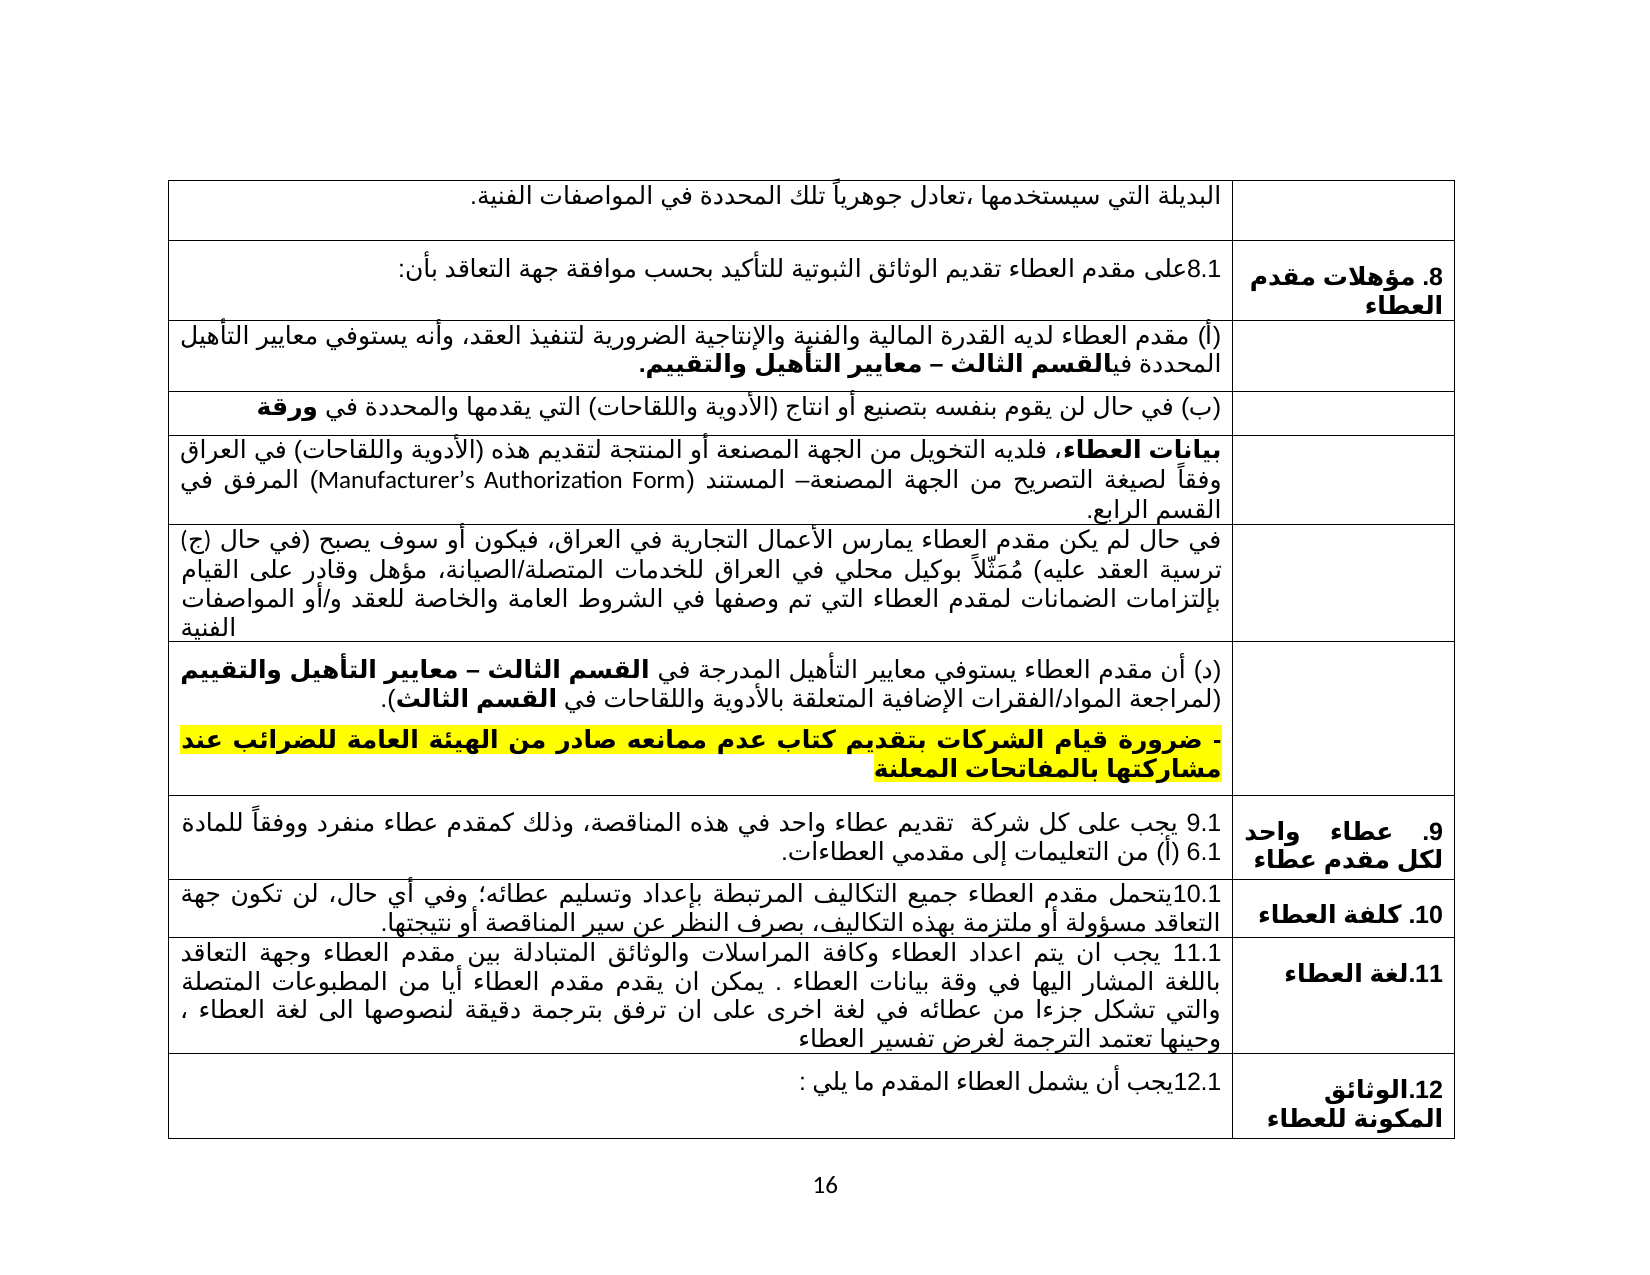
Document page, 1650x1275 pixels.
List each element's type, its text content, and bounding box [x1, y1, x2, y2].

table_cell [1233, 392, 1454, 434]
table_cell (د) أن مقدم العطاء يستوفي معايير التأهيل المدرجة في القسم الثالث – معايير التأهيل والتقييم (لمراجعة المواد/الفقرات الإضافية المتعلقة بالأدوية واللقاحات في القسم الثالث). - ضرورة قيام الشركات بتقديم كتاب عدم ممانعه صادر من الهيئة العامة للضرائب عند مشاركتها بالمفاتحات المعلنة [169, 642, 1232, 795]
table_cell 9.1 يجب على كل شركة تقديم عطاء واحد في هذه المناقصة، وذلك كمقدم عطاء منفرد ووفقاً للمادة 6.1 (أ) من التعليمات إلى مقدمي العطاءات. [169, 796, 1232, 878]
table_cell 9. عطاء واحد لكل مقدم عطاء [1233, 796, 1454, 878]
table_cell (أ) مقدم العطاء لديه القدرة المالية والفنية والإنتاجية الضرورية لتنفيذ العقد، وأنه يستوفي معايير التأهيل المحددة فيالقسم الثالث – معايير التأهيل والتقييم. [169, 321, 1232, 391]
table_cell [1233, 1054, 1454, 1138]
table_cell بيانات العطاء، فلديه التخويل من الجهة المصنعة أو المنتجة لتقديم هذه (الأدوية واللقاحات) في العراق وفقاً لصيغة التصريح من الجهة المصنعة– المستند (Manufacturer’s Authorization Form) المرفق في القسم الرابع. [169, 436, 1232, 523]
table_cell [1233, 321, 1454, 391]
table_cell [1233, 525, 1454, 641]
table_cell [169, 181, 1232, 240]
table_cell [1233, 436, 1454, 523]
table_cell 11.لغة العطاء [1233, 938, 1454, 1053]
table_cell 11.1 يجب ان يتم اعداد العطاء وكافة المراسلات والوثائق المتبادلة بين مقدم العطاء وجهة التعاقد باللغة المشار اليها في وقة بيانات العطاء . يمكن ان يقدم مقدم العطاء أيا من المطبوعات المتصلة والتي تشكل جزءا من عطائه في لغة اخرى على ان ترفق بترجمة دقيقة لنصوصها الى لغة العطاء ، وحينها تعتمد الترجمة لغرض تفسير العطاء [169, 938, 1232, 1053]
table_cell 8.1على مقدم العطاء تقديم الوثائق الثبوتية للتأكيد بحسب موافقة جهة التعاقد بأن: [169, 241, 1232, 320]
table_cell 8. مؤهلات مقدم العطاء [1233, 241, 1454, 320]
table_cell (ب) في حال لن يقوم بنفسه بتصنيع أو انتاج (الأدوية واللقاحات) التي يقدمها والمحددة في ورقة [169, 392, 1232, 434]
table_cell 10.1يتحمل مقدم العطاء جميع التكاليف المرتبطة بإعداد وتسليم عطائه؛ وفي أي حال، لن تكون جهة التعاقد مسؤولة أو ملتزمة بهذه التكاليف، بصرف النظر عن سير المناقصة أو نتيجتها. [169, 880, 1232, 937]
table_cell [1233, 642, 1454, 795]
table_cell (ج) في حال لم يكن مقدم العطاء يمارس الأعمال التجارية في العراق، فيكون أو سوف يصبح (في حال ترسية العقد عليه) مُمَثّلاً بوكيل محلي في العراق للخدمات المتصلة/الصيانة، مؤهل وقادر على القيام بإلتزامات الضمانات لمقدم العطاء التي تم وصفها في الشروط العامة والخاصة للعقد و/أو المواصفات الفنية [169, 525, 1232, 641]
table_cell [169, 1054, 1232, 1138]
table_cell 10. كلفة العطاء [1233, 880, 1454, 937]
table_cell [1233, 181, 1454, 240]
